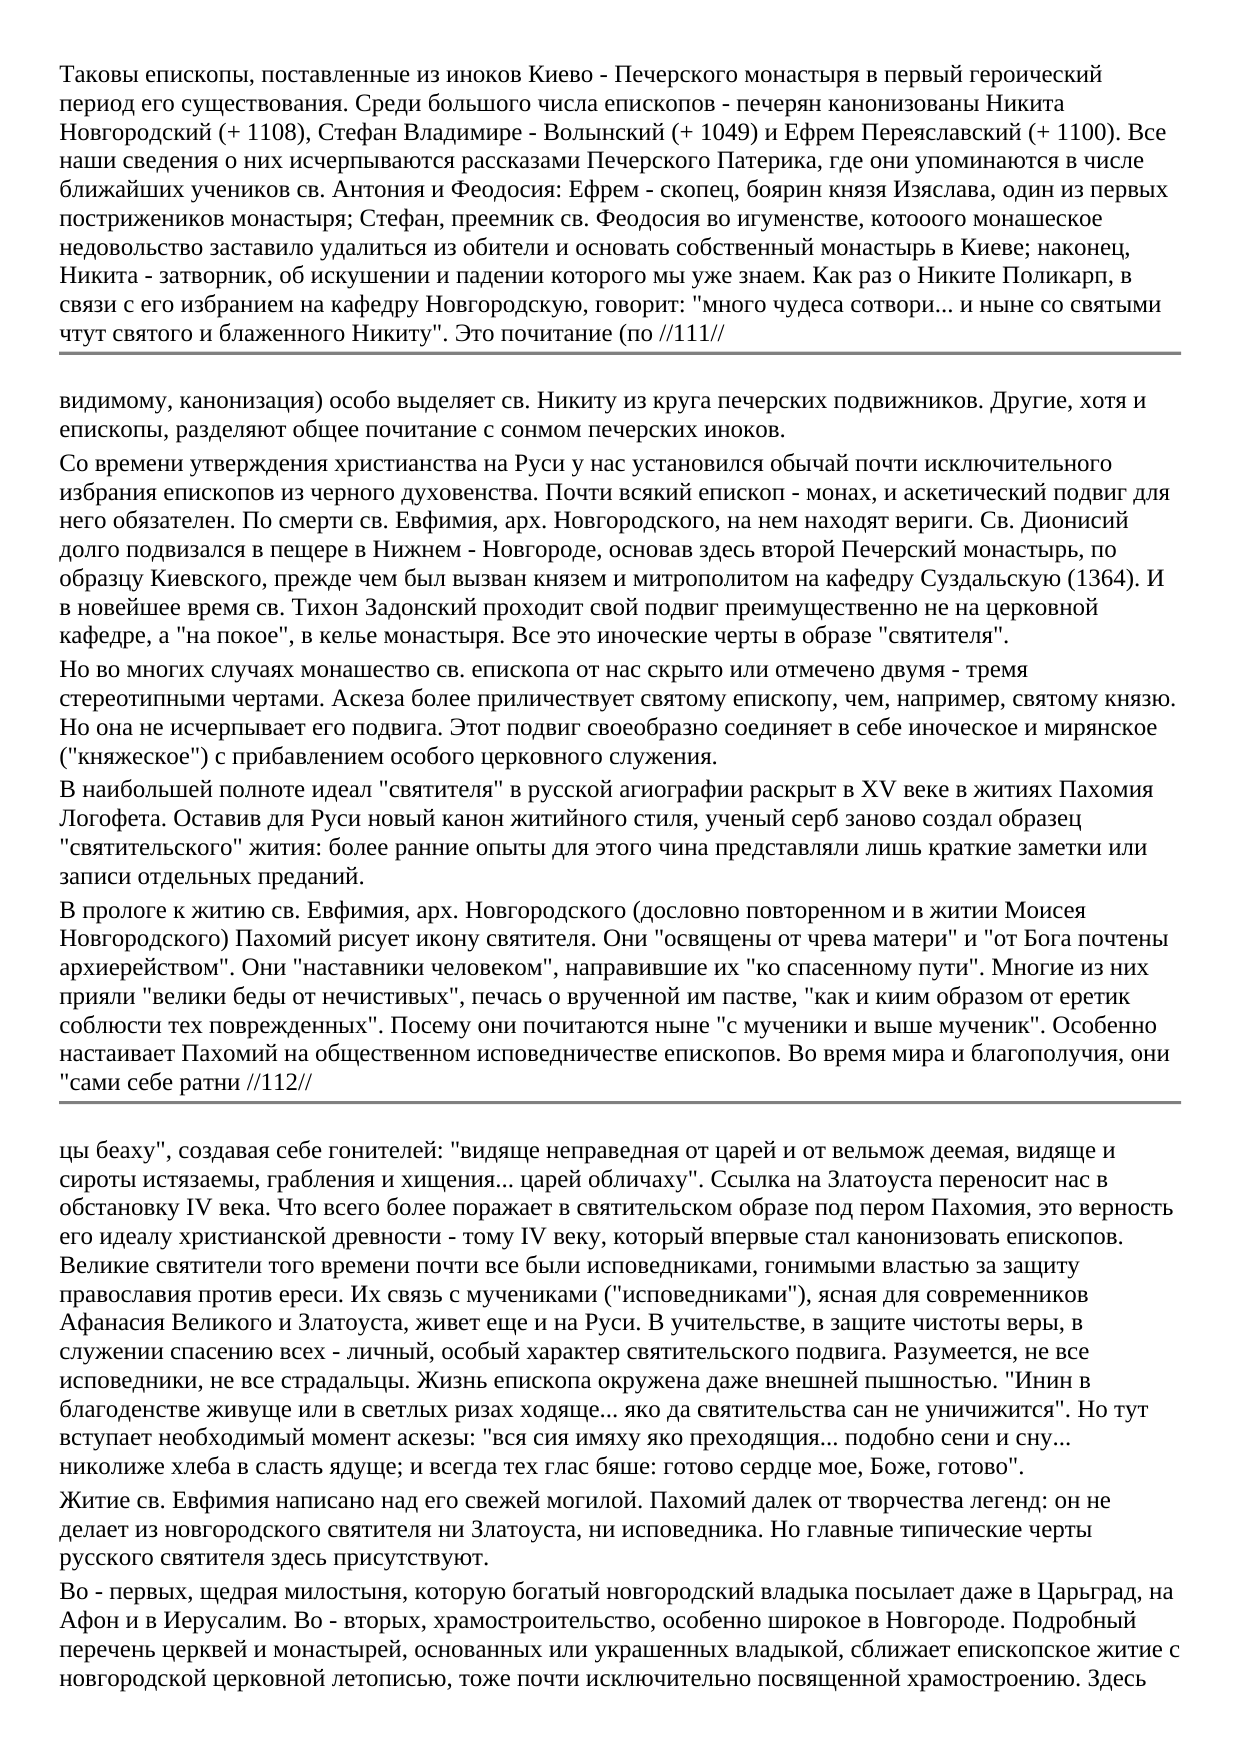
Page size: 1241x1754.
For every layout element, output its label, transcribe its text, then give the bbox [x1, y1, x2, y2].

text цы беаху", создавая себе гонителей: "видяще неправедная от царей и от вельмож деемая, видяще и сироты истязаемы, грабления и хищения... царей обличаху". Ссылка на Златоуста переносит нас в обстановку IV века. Что всего более поражает в святительском образе под пером Пахомия, это верность его идеалу христианской древности - тому IV веку, который впервые стал канонизовать епископов. Великие святители того времени почти все были исповедниками, гонимыми властью за защиту православия против ереси. Их связь с мучениками ("исповедниками"), ясная для современников Афанасия Великого и Златоуста, живет еще и на Руси. В учительстве, в защите чистоты веры, в служении спасению всех - личный, особый характер святительского подвига. Разумеется, не все исповедники, не все страдальцы. Жизнь епископа окружена даже внешней пышностью. "Инин в благоденстве живуще или в светлых ризах ходяще... яко да святительства сан не уничижится". Но тут вступает необходимый момент аскезы: "вся сия имяху яко преходящия... подобно сени и сну... николиже хлеба в сласть ядуще; и всегда тех глас бяше: готово сердце мое, Боже, готово". [59, 1135, 1181, 1480]
text В прологе к житию св. Евфимия, арх. Новгородского (дословно повторенном и в житии Моисея Новгородского) Пахомий рисует икону святителя. Они "освящены от чрева матери" и "от Бога почтены архиерейством". Они "наставники человеком", направившие их "ко спасенному пути". Многие из них прияли "велики беды от нечистивых", печась о врученной им пастве, "как и киим образом от еретик соблюсти тех поврежденных". Посему они почитаются ныне "с мученики и выше мученик". Особенно настаивает Пахомий на общественном исповедничестве епископов. Во время мира и благополучия, они "сами себе ратни //112// [59, 895, 1181, 1096]
text Со времени утверждения христианства на Руси у нас установился обычай почти исключительного избрания епископов из черного духовенства. Почти всякий епископ - монах, и аскетический подвиг для него обязателен. По смерти св. Евфимия, арх. Новгородского, на нем находят вериги. Св. Дионисий долго подвизался в пещере в Нижнем - Новгороде, основав здесь второй Печерский монастырь, по образцу Киевского, прежде чем был вызван князем и митрополитом на кафедру Суздальскую (1364). И в новейшее время св. Тихон Задонский проходит свой подвиг преимущественно не на церковной кафедре, а "на покое", в келье монастыря. Все это иноческие черты в образе "святителя". [59, 448, 1181, 649]
text видимому, канонизация) особо выделяет св. Никиту из круга печерских подвижников. Другие, хотя и епископы, разделяют общее почитание с сонмом печерских иноков. [59, 386, 1181, 443]
text Но во многих случаях монашество св. епископа от нас скрыто или отмечено двумя - тремя стереотипными чертами. Аскеза более приличествует святому епископу, чем, например, святому князю. Но она не исчерпывает его подвига. Этот подвиг своеобразно соединяет в себе иноческое и мирянское ("княжеское") с прибавлением особого церковного служения. [59, 654, 1181, 769]
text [59, 59, 1181, 347]
text В наибольшей полноте идеал "святителя" в русской агиографии раскрыт в XV веке в житиях Пахомия Логофета. Оставив для Руси новый канон житийного стиля, ученый серб заново создал образец "святительского" жития: более ранние опыты для этого чина представляли лишь краткие заметки или записи отдельных преданий. [59, 774, 1181, 889]
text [59, 1576, 1181, 1691]
text Житие св. Евфимия написано над его свежей могилой. Пахомий далек от творчества легенд: он не делает из новгородского святителя ни Златоуста, ни исповедника. Но главные типические черты русского святителя здесь присутствуют. [59, 1485, 1181, 1571]
